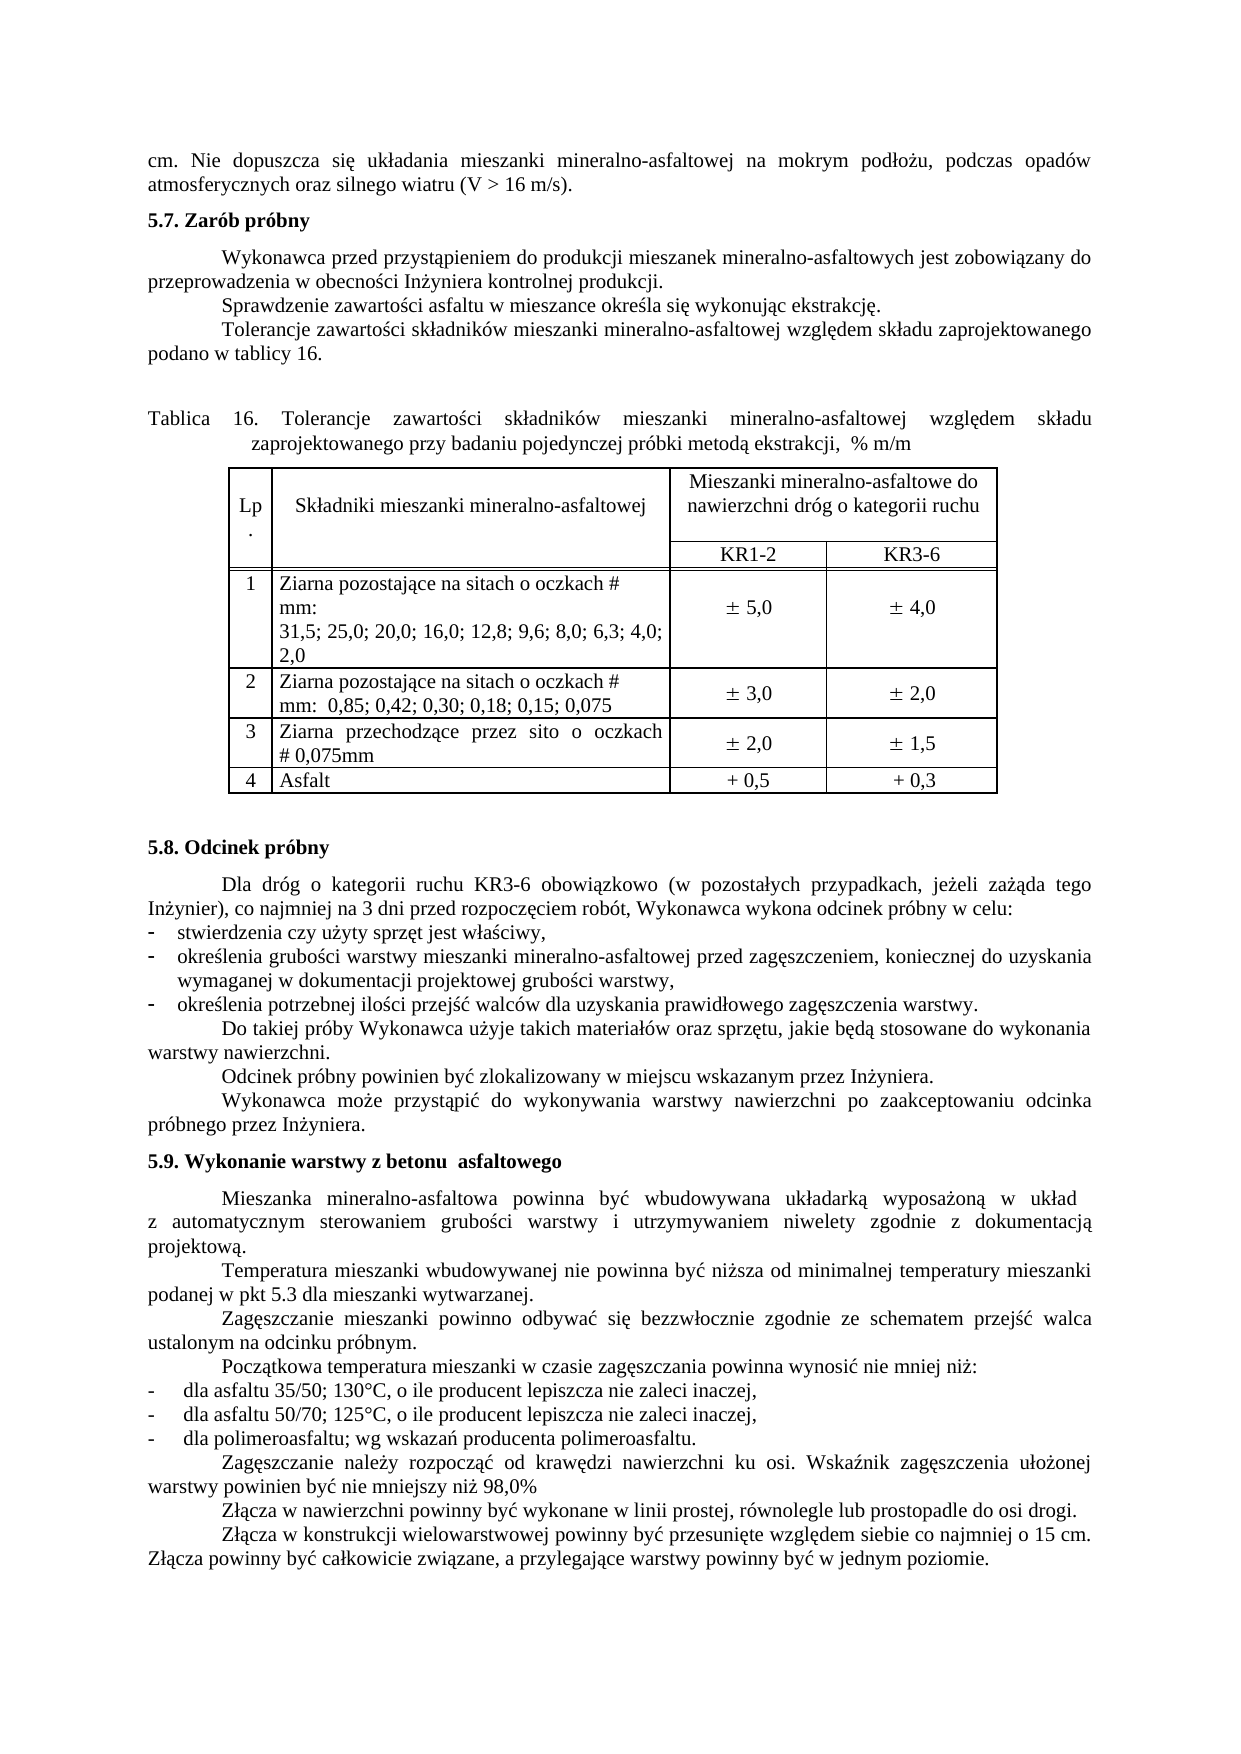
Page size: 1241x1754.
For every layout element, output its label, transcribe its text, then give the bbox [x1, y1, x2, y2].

subtitle 5.7. Zarób próbny [148, 208, 1093, 232]
table_cell 1 [230, 571, 271, 667]
list Złącza w konstrukcji wielowarstwowej powinny być przesunięte względem siebie co najmniej o . Złącza powinny być całkowicie związane, a przylegające warstwy powinny być w jednym poziomie. [148, 1522, 1093, 1570]
table_cell 2,0 [671, 719, 826, 767]
list stwierdzenia czy użyty sprzęt jest właściwy, [148, 920, 1093, 944]
table_cell + 0,5 [671, 768, 826, 792]
list określenia grubości warstwy mieszanki mineralno-asfaltowej przed zagęszczeniem, koniecznej do uzyskania wymaganej w dokumentacji projektowej grubości warstwy, [148, 944, 1093, 992]
list Złącza w nawierzchni powinny być wykonane w linii prostej, równolegle lub prostopadle do osi drogi. [148, 1498, 1093, 1522]
list Tolerancje zawartości składników mieszanki mineralno-asfaltowej względem składu zaprojektowanego podano w tablicy 16. [148, 317, 1093, 365]
table_header Mieszanki mineralno-asfaltowe do nawierzchni dróg o kategorii ruchu [671, 469, 996, 541]
list dla polimeroasfaltu; wg wskazań producenta polimeroasfaltu. [148, 1426, 1093, 1450]
list Wykonawca przed przystąpieniem do produkcji mieszanek mineralno-asfaltowych jest zobowiązany do przeprowadzenia w obecności Inżyniera kontrolnej produkcji. [148, 245, 1093, 293]
list Początkowa temperatura mieszanki w czasie zagęszczania powinna wynosić nie mniej niż: [148, 1354, 1093, 1378]
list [148, 148, 1093, 196]
table_cell 3 [230, 719, 271, 767]
subtitle 5.9. Wykonanie warstwy z betonu asfaltowego [148, 1149, 1093, 1173]
list Dla dróg o kategorii ruchu KR3-6 obowiązkowo (w pozostałych przypadkach, jeżeli zażąda tego Inżynier), co najmniej na 3 dni przed rozpoczęciem robót, Wykonawca wykona odcinek próbny w celu: [148, 872, 1093, 920]
table_cell 5,0 [671, 571, 826, 667]
table_cell Ziarna pozostające na sitach o oczkach # mm: 0,85; 0,42; 0,30; 0,18; 0,15; 0,075 [273, 669, 669, 717]
table_cell 1,5 [827, 719, 996, 767]
list Sprawdzenie zawartości asfaltu w mieszance określa się wykonując ekstrakcję. [221, 293, 1093, 317]
table_cell 3,0 [671, 669, 826, 717]
list Zagęszczanie mieszanki powinno odbywać się bezzwłocznie zgodnie ze schematem przejść walca ustalonym na odcinku próbnym. [148, 1306, 1093, 1354]
table_cell [273, 541, 669, 566]
table_cell Asfalt [273, 768, 669, 792]
table_cell KR3-6 [827, 542, 996, 566]
table_cell Ziarna pozostające na sitach o oczkach mm: 31,5; 25,0; 20,0; 16,0; 12,8; 9,6; 8,0; 6,3; 4,0; 2,0 [273, 571, 669, 667]
table_header Składniki mieszanki mineralno-asfaltowej [273, 469, 669, 541]
table_cell + 0,3 [827, 768, 996, 792]
list dla asfaltu 35/50; , o ile producent lepiszcza nie zaleci inaczej, [148, 1378, 1093, 1402]
list Tablica 16. Tolerancje zawartości składników mieszanki mineralno-asfaltowej względem składu zaprojektowanego przy badaniu pojedynczej próbki metodą ekstrakcji, % m/m [148, 406, 1093, 454]
list określenia potrzebnej ilości przejść walców dla uzyskania prawidłowego zagęszczenia warstwy. [148, 992, 1093, 1016]
list Temperatura mieszanki wbudowywanej nie powinna być niższa od minimalnej temperatury mieszanki podanej w pkt 5.3 dla mieszanki wytwarzanej. [148, 1258, 1093, 1306]
table_cell 2,0 [827, 669, 996, 717]
table_cell 2 [230, 669, 271, 717]
table_cell 4 [230, 768, 271, 792]
table_cell Ziarna przechodzące przez sito o oczkach 0,075mm [273, 719, 669, 767]
list Wykonawca może przystąpić do wykonywania warstwy nawierzchni po zaakceptowaniu odcinka próbnego przez Inżyniera. [148, 1088, 1093, 1136]
table_cell KR1-2 [671, 542, 826, 566]
list Mieszanka mineralno-asfaltowa powinna być wbudowywana układarką wyposażoną w układ z automatycznym sterowaniem grubości warstwy i utrzymywaniem niwelety zgodnie z dokumentacją projektową. [148, 1185, 1093, 1258]
text Zagęszczanie należy rozpocząć od krawędzi nawierzchni ku osi. Wskaźnik zagęszczenia ułożonej warstwy powinien być nie mniejszy niż 98,0% [148, 1450, 1093, 1498]
text Do takiej próby Wykonawca użyje takich materiałów oraz sprzętu, jakie będą stosowane do wykonania warstwy nawierzchni. [148, 1016, 1093, 1064]
table_cell [230, 541, 271, 566]
table_cell 4,0 [827, 571, 996, 667]
table_header Lp. [230, 469, 271, 541]
list Odcinek próbny powinien być zlokalizowany w miejscu wskazanym przez Inżyniera. [148, 1064, 1093, 1088]
subtitle 5.8. Odcinek próbny [148, 835, 1093, 859]
list dla asfaltu 50/70; , o ile producent lepiszcza nie zaleci inaczej, [148, 1402, 1093, 1426]
